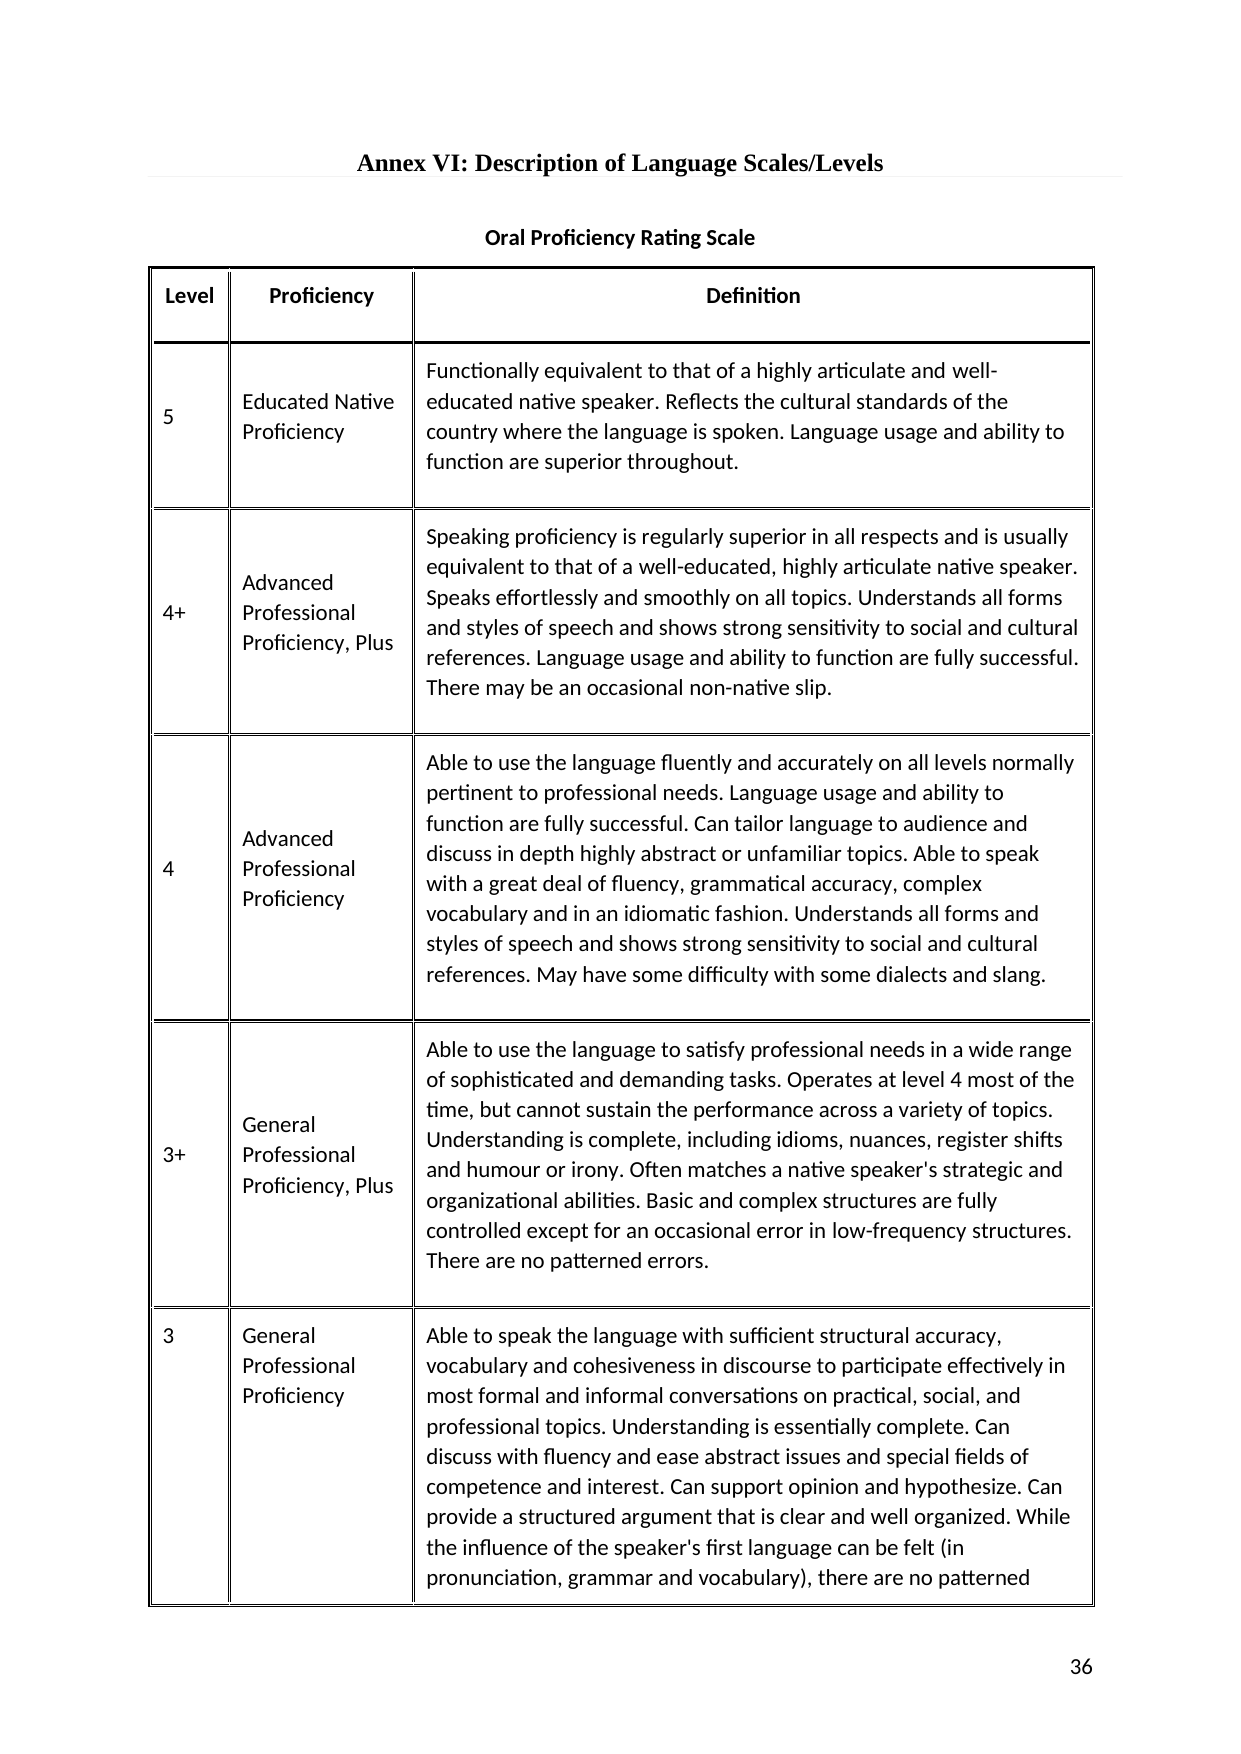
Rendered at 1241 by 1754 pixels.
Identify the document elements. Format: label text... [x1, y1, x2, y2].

table_cell General Professional Proficiency, Plus [231, 1023, 412, 1306]
table_cell Functionally equivalent to that of a highly articulate and well-educated native speaker. Reflects the cultural standards of the country where the language is spoken. Language usage and ability to function are superior throughout. [415, 341, 1092, 507]
table_cell 3 [150, 1306, 229, 1603]
table_cell Advanced Professional Proficiency [231, 736, 412, 1019]
table_cell 3+ [152, 1019, 228, 1306]
table_cell Speaking proficiency is regularly superior in all respects and is usually equivalent to that of a well-educated, highly articulate native speaker. Speaks effortlessly and smoothly on all topics. Understands all forms and styles of speech and shows strong sensitivity to social and cultural references. Language usage and ability to function are fully successful. There may be an occasional non-native slip. [414, 507, 1093, 733]
subtitle Annex VI: Description of Language Scales/Levels [148, 148, 1093, 176]
table_cell Able to use the language to satisfy professional needs in a wide range of sophisticated and demanding tasks. Operates at level 4 most of the time, but cannot sustain the performance across a variety of topics. Understanding is complete, including idioms, nuances, register shifts and humour or irony. Often matches a native speaker's strategic and organizational abilities. Basic and complex structures are fully controlled except for an occasional error in low-frequency structures. There are no patterned errors. [415, 1019, 1092, 1306]
table_header Definition [414, 269, 1092, 341]
table_cell Advanced Professional Proficiency, Plus [231, 510, 412, 733]
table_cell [414, 1306, 1093, 1603]
table_header Level [152, 269, 229, 341]
table_cell 5 [152, 341, 228, 507]
table_cell 4+ [150, 507, 229, 733]
table_cell Able to use the language fluently and accurately on all levels normally pertinent to professional needs. Language usage and ability to function are fully successful. Can tailor language to audience and discuss in depth highly abstract or unfamiliar topics. Able to speak with a great deal of fluency, grammatical accuracy, complex vocabulary and in an idiomatic fashion. Understands all forms and styles of speech and shows strong sensitivity to social and cultural references. May have some difficulty with some dialects and slang. [414, 733, 1093, 1019]
table_cell 4 [150, 733, 229, 1019]
table_header Proficiency [230, 269, 413, 341]
text Oral Proficiency Rating Scale [148, 223, 1093, 251]
table_cell General Professional Proficiency [230, 1309, 413, 1603]
table_cell Educated Native Proficiency [231, 344, 412, 507]
